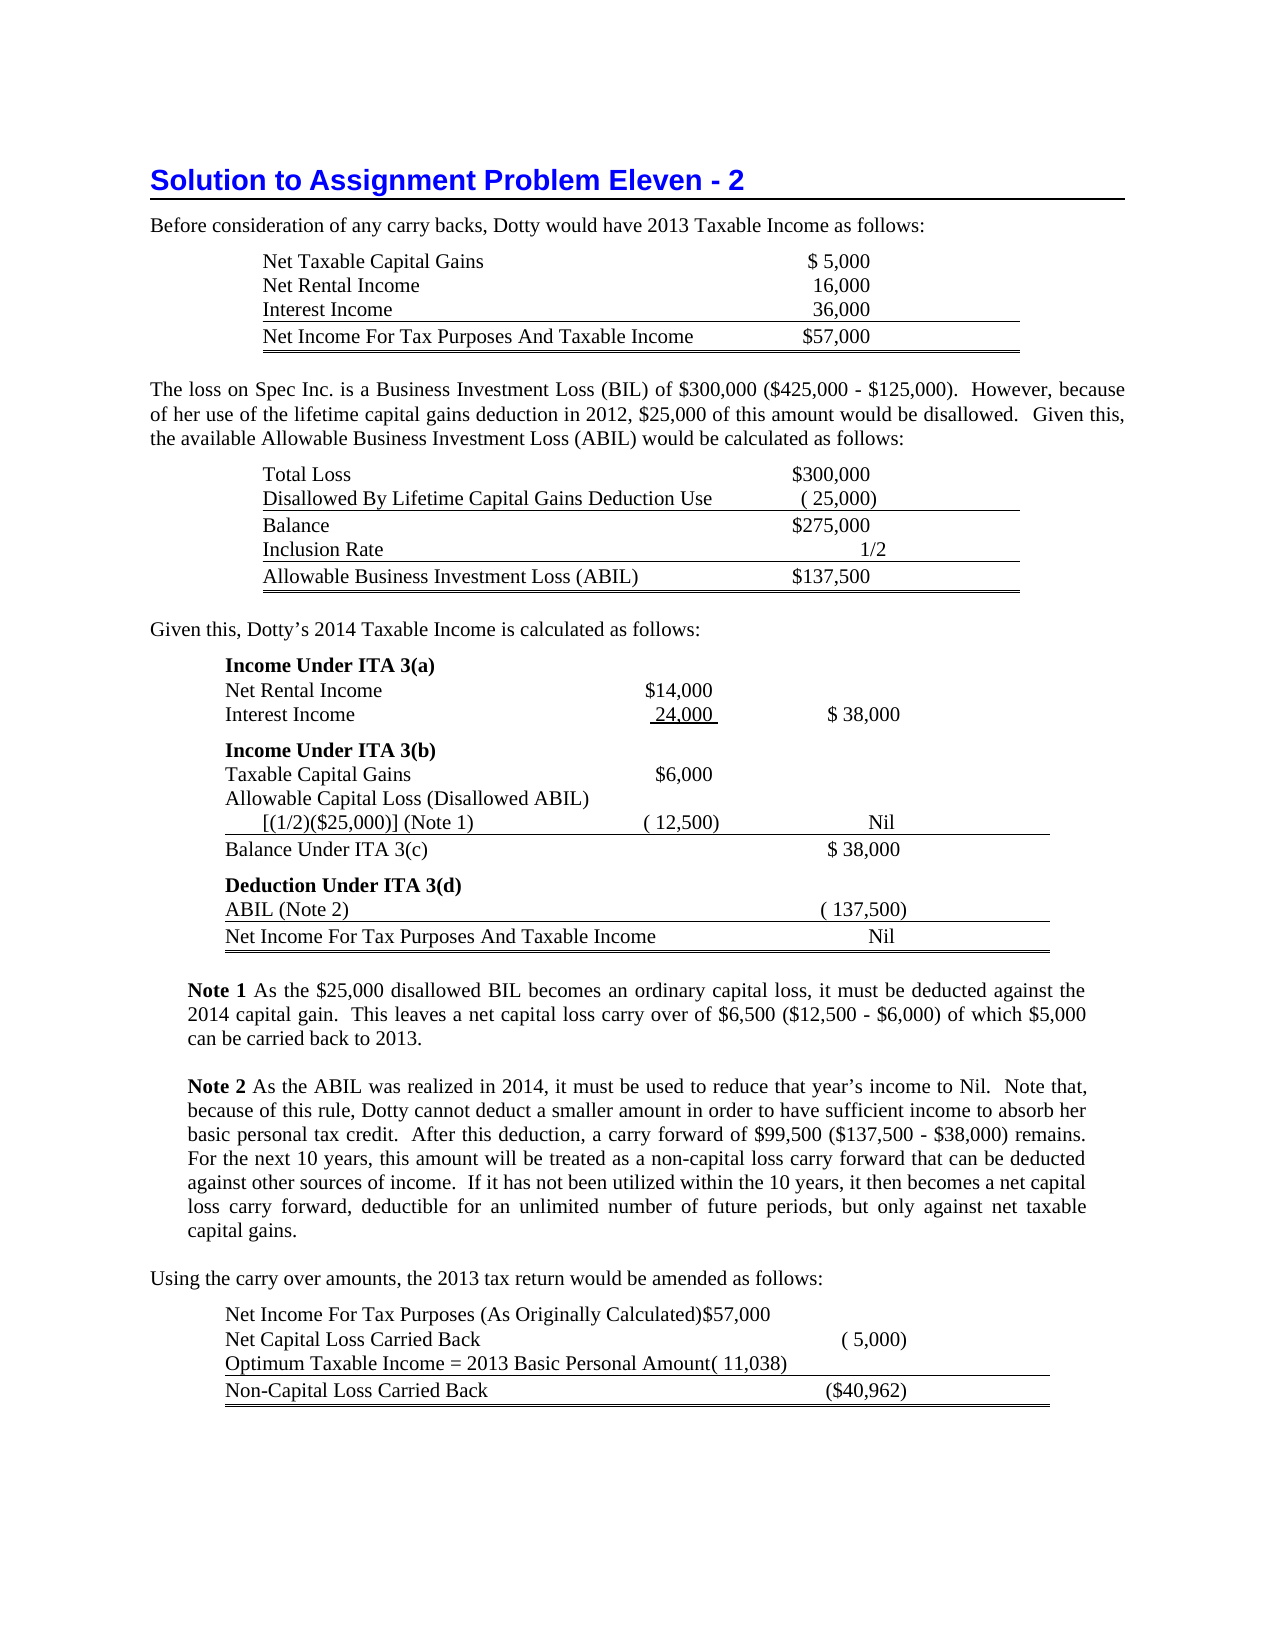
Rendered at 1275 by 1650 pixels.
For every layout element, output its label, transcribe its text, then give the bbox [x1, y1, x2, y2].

text Non-Capital Loss Carried Back ($40,962) [225, 1376, 1050, 1404]
text [(1/2)($25,000)] (Note 1) ( 12,500) Nil [225, 810, 1050, 834]
text Balance Under ITA 3(c) $ 38,000 [225, 835, 1050, 861]
text Interest Income 24,000 $ 38,000 [225, 702, 1050, 726]
text Income Under ITA 3(b) [225, 738, 1050, 762]
text Total Loss $300,000 [262, 462, 1020, 486]
text The loss on Spec Inc. is a Business Investment Loss (BIL) of $300,000 ($425,000 - $125,000). However, because of her use of the lifetime capital gains deduction in 2012, $25,000 of this amount would be disallowed. Given this, the available Allowable Business Investment Loss (ABIL) would be calculated as follows: [150, 377, 1125, 449]
text Solution to Assignment Problem Eleven - 2 [150, 162, 1125, 198]
text Inclusion Rate 1/2 [262, 537, 1020, 561]
text Net Income For Tax Purposes And Taxable Income Nil [225, 922, 1050, 950]
text Note 2 As the ABIL was realized in 2014, it must be used to reduce that year’s income to Nil. Note that, because of this rule, Dotty cannot deduct a smaller amount in order to have sufficient income to absorb her basic personal tax credit. After this deduction, a carry forward of $99,500 ($137,500 - $38,000) remains. For the next 10 years, this amount will be treated as a non-capital loss carry forward that can be deducted against other sources of income. If it has not been utilized within the 10 years, it then becomes a net capital loss carry forward, deductible for an unlimited number of future periods, but only against net taxable capital gains. [187, 1074, 1087, 1242]
text Allowable Business Investment Loss (ABIL) $137,500 [262, 562, 1020, 593]
text Taxable Capital Gains $6,000 [225, 762, 1050, 786]
text Disallowed By Lifetime Capital Gains Deduction Use ( 25,000) [262, 486, 1020, 510]
text Net Capital Loss Carried Back ( 5,000) [225, 1326, 1050, 1351]
text Net Income For Tax Purposes And Taxable Income $57,000 [262, 322, 1020, 353]
text Using the carry over amounts, the 2013 tax return would be amended as follows: [150, 1266, 1125, 1290]
text Balance $275,000 [262, 511, 1020, 537]
text Net Taxable Capital Gains $ 5,000 [262, 249, 1020, 273]
text Net Rental Income 16,000 [262, 273, 1020, 297]
text Income Under ITA 3(a) [225, 653, 1050, 677]
text Before consideration of any carry backs, Dotty would have 2013 Taxable Income as follows: [150, 213, 1125, 237]
text Note 1 As the $25,000 disallowed BIL becomes an ordinary capital loss, it must be deducted against the 2014 capital gain. This leaves a net capital loss carry over of $6,500 ($12,500 - $6,000) of which $5,000 can be carried back to 2013. [187, 978, 1087, 1050]
text Optimum Taxable Income = 2013 Basic Personal Amount ( 11,038) [225, 1351, 1050, 1374]
text Interest Income 36,000 [262, 297, 1020, 321]
text Net Rental Income $14,000 [225, 677, 1050, 702]
text ABIL (Note 2) ( 137,500) [225, 897, 1050, 921]
text Net Income For Tax Purposes (As Originally Calculated) $57,000 [225, 1302, 1050, 1326]
text Given this, Dotty’s 2014 Taxable Income is calculated as follows: [150, 617, 1125, 641]
text Allowable Capital Loss (Disallowed ABIL) [225, 786, 1050, 810]
text Deduction Under ITA 3(d) [225, 873, 1050, 897]
